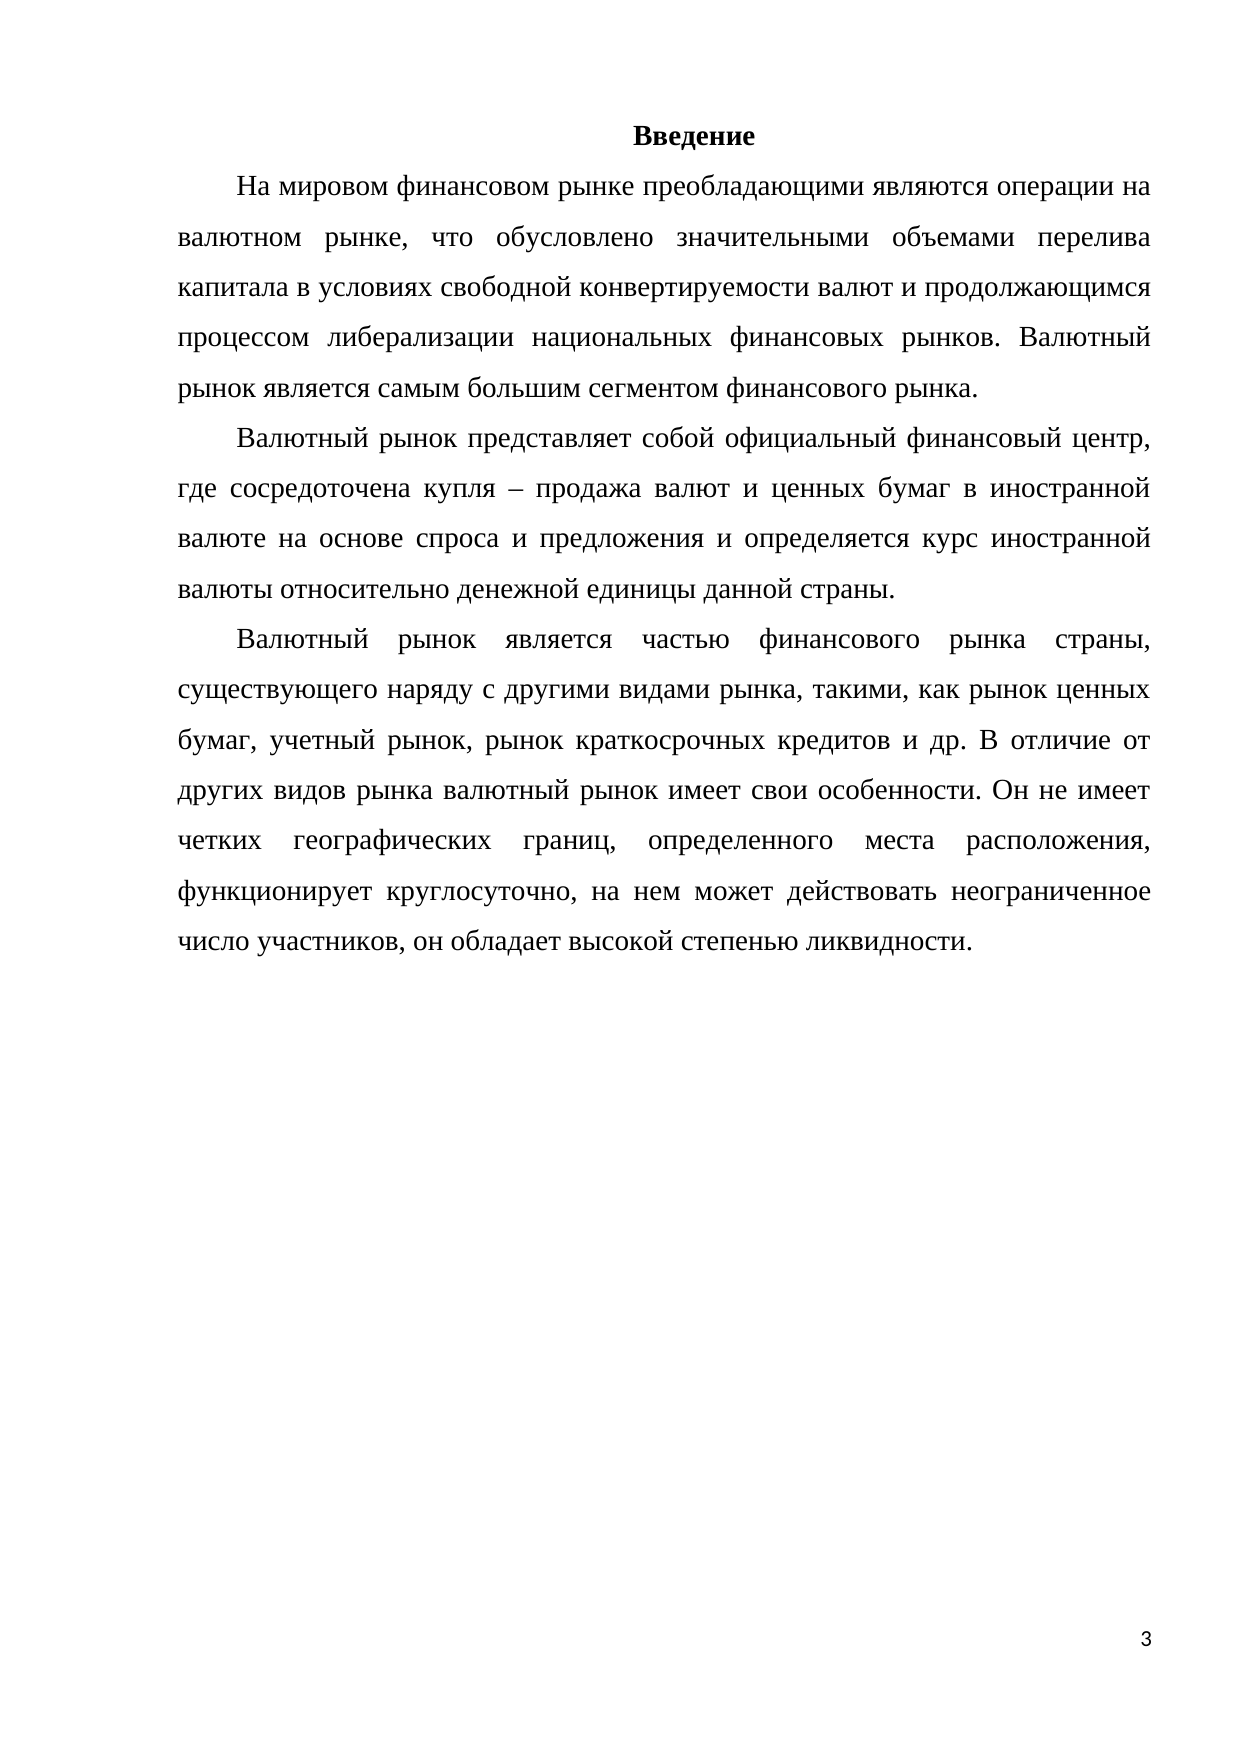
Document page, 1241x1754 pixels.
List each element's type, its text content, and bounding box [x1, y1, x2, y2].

text Валютный рынок является частью финансового рынка страны, существующего наряду с другими видами рынка, такими, как рынок ценных бумаг, учетный рынок, рынок краткосрочных кредитов и др. В отличие от других видов рынка валютный рынок имеет свои особенности. Он не имеет четких географических границ, определенного места расположения, функционирует круглосуточно, на нем может действовать неограниченное число участников, он обладает высокой степенью ликвидности. [177, 621, 1152, 957]
text На мировом финансовом рынке преобладающими являются операции на валютном рынке, что обусловлено значительными объемами перелива капитала в условиях свободной конвертируемости валют и продолжающимся процессом либерализации национальных финансовых рынков. Валютный рынок является самым большим сегментом финансового рынка. [177, 168, 1152, 403]
text Валютный рынок представляет собой официальный финансовый центр, где сосредоточена купля – продажа валют и ценных бумаг в иностранной валюте на основе спроса и предложения и определяется курс иностранной валюты относительно денежной единицы данной страны. [177, 420, 1152, 604]
text Введение [177, 118, 1152, 152]
